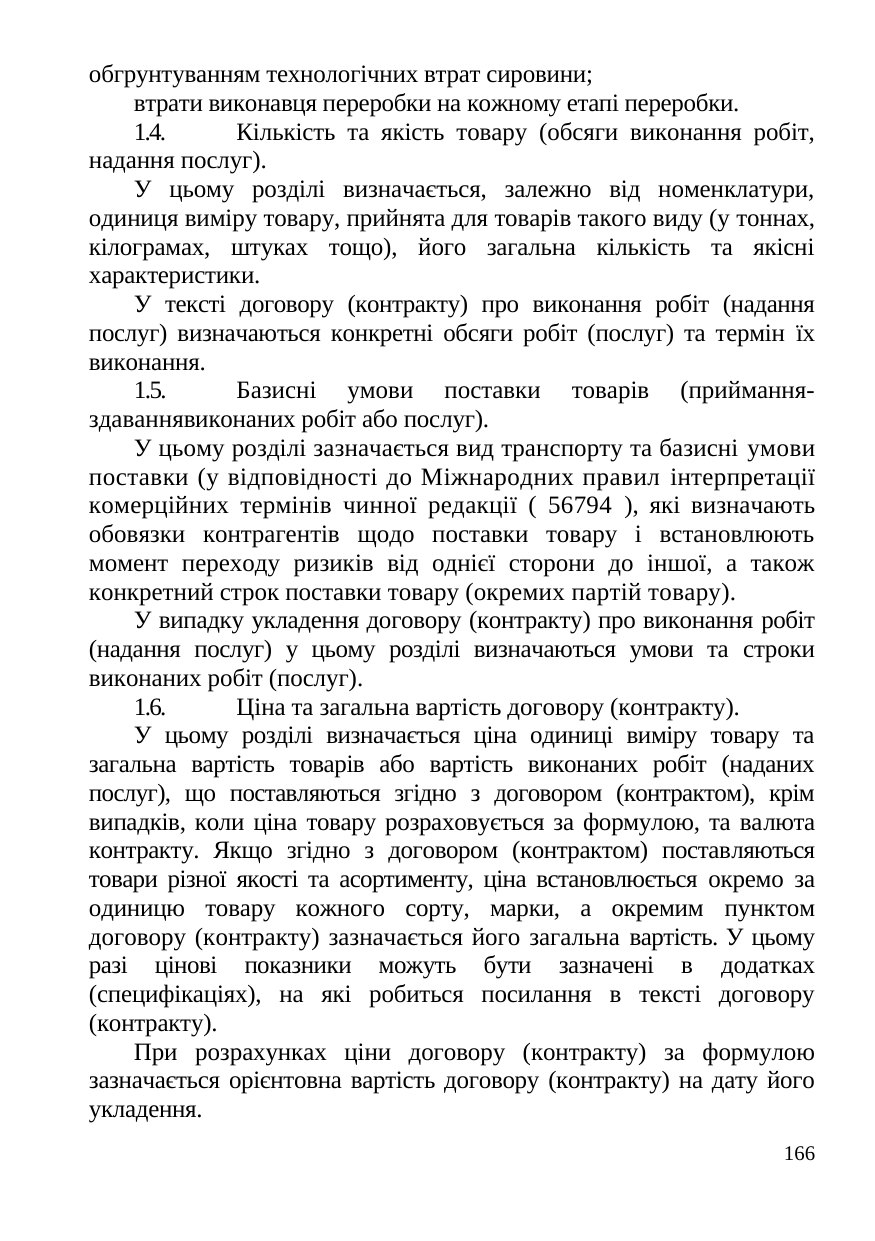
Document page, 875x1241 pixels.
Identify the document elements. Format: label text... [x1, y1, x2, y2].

text У цьому розділі зазначається вид транспорту та базисні умови поставки (у відповідності до Міжнародних правил інтерпретації комерційних термінів чинної редакції ( 56794 ), які визначають обовязки контрагентів щодо поставки товару і встановлюють момент переходу ризиків від однієї сторони до іншої, а також конкретний строк поставки товару (окремих партій товару). [89, 433, 815, 605]
text 1.5. Базисні умови поставки товарів (приймання-здаваннявиконаних робіт або послуг). [89, 375, 815, 433]
text У цьому розділі визначається ціна одиниці виміру товару та загальна вартість товарів або вартість виконаних робіт (наданих послуг), що поставляються згідно з договором (контрактом), крім випадків, коли ціна товару розраховується за формулою, та валюта контракту. Якщо згідно з договором (контрактом) поставляються товари різної якості та асортименту, ціна встановлюється окремо за одиницю товару кожного сорту, марки, а окремим пунктом договору (контракту) зазначається його загальна вартість. У цьому разі цінові показники можуть бути зазначені в додатках (специфікаціях), на які робиться посилання в тексті договору (контракту). [89, 720, 815, 1037]
text У цьому розділі визначається, залежно від номенклатури, одиниця виміру товару, прийнята для товарів такого виду (у тоннах, кілограмах, штуках тощо), його загальна кількість та якісні характеристики. [89, 174, 815, 289]
text При розрахунках ціни договору (контракту) за формулою зазначається орієнтовна вартість договору (контракту) на дату його укладення. [89, 1037, 815, 1123]
text 1.4. Кількість та якість товару (обсяги виконання робіт, надання послуг). [89, 117, 815, 174]
text 1.6. Ціна та загальна вартість договору (контракту). [89, 692, 815, 720]
text У тексті договору (контракту) про виконання робіт (надання послуг) визначаються конкретні обсяги робіт (послуг) та термін їх виконання. [89, 289, 815, 375]
text У випадку укладення договору (контракту) про виконання робіт (надання послуг) у цьому розділі визначаються умови та строки виконаних робіт (послуг). [89, 605, 815, 692]
text втрати виконавця переробки на кожному етапі переробки. [89, 88, 815, 117]
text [89, 59, 815, 88]
